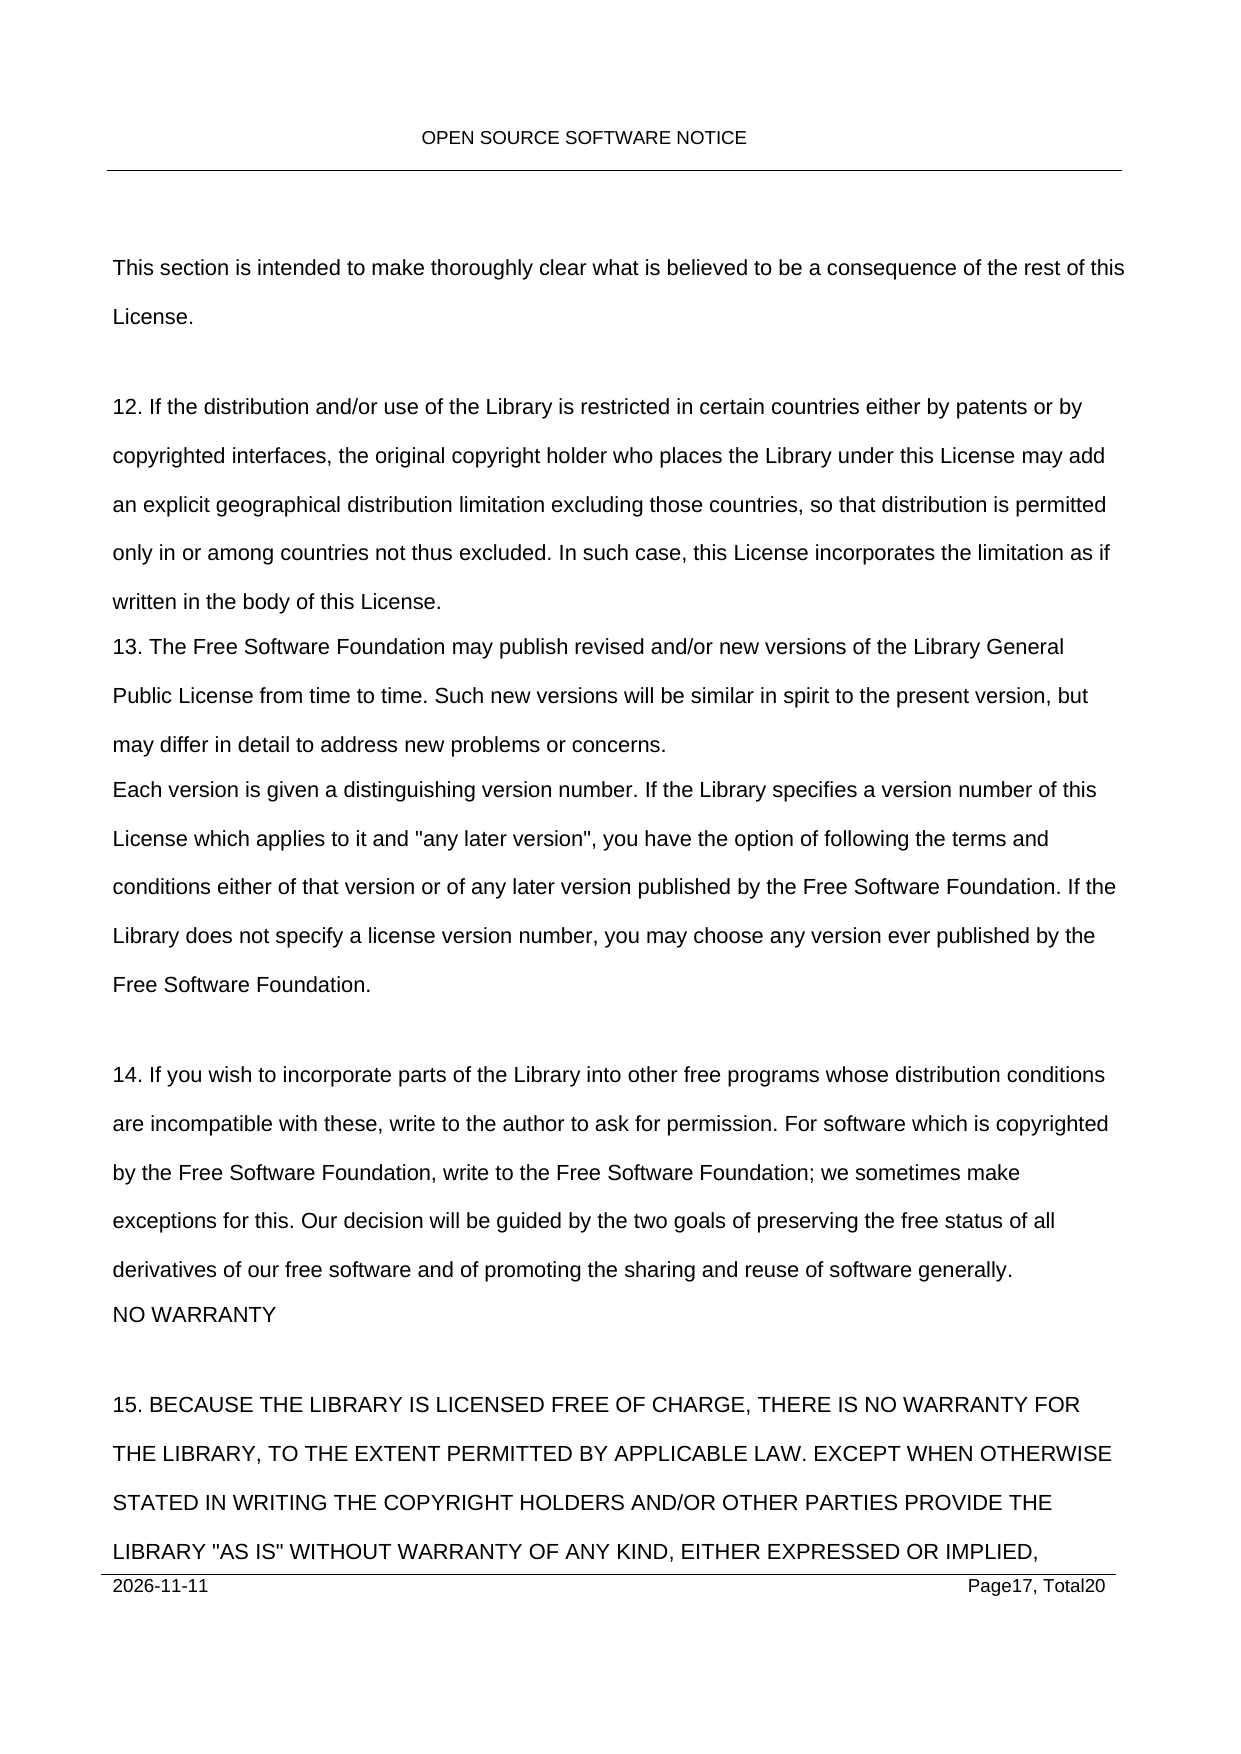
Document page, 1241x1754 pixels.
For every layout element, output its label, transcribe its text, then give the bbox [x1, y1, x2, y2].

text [112, 1389, 1128, 1567]
text Each version is given a distinguishing version number. If the Library specifies a version number of this License which applies to it and "any later version", you have the option of following the terms and conditions either of that version or of any later version published by the Free Software Foundation. If the Library does not specify a license version number, you may choose any version ever published by the Free Software Foundation. [112, 773, 1128, 1001]
text 14. If you wish to incorporate parts of the Library into other free programs whose distribution conditions are incompatible with these, write to the author to ask for permission. For software which is copyrighted by the Free Software Foundation, write to the Free Software Foundation; we sometimes make exceptions for this. Our decision will be guided by the two goals of preserving the free status of all derivatives of our free software and of promoting the sharing and reuse of software generally. [112, 1058, 1128, 1286]
text NO WARRANTY [112, 1298, 1128, 1331]
text This section is intended to make thoroughly clear what is believed to be a consequence of the rest of this License. [112, 251, 1128, 333]
text 12. If the distribution and/or use of the Library is restricted in certain countries either by patents or by copyrighted interfaces, the original copyright holder who places the Library under this License may add an explicit geographical distribution limitation excluding those countries, so that distribution is permitted only in or among countries not thus excluded. In such case, this License incorporates the limitation as if written in the body of this License. [112, 390, 1128, 618]
text 13. The Free Software Foundation may publish revised and/or new versions of the Library General Public License from time to time. Such new versions will be similar in spirit to the present version, but may differ in detail to address new problems or concerns. [112, 631, 1128, 761]
